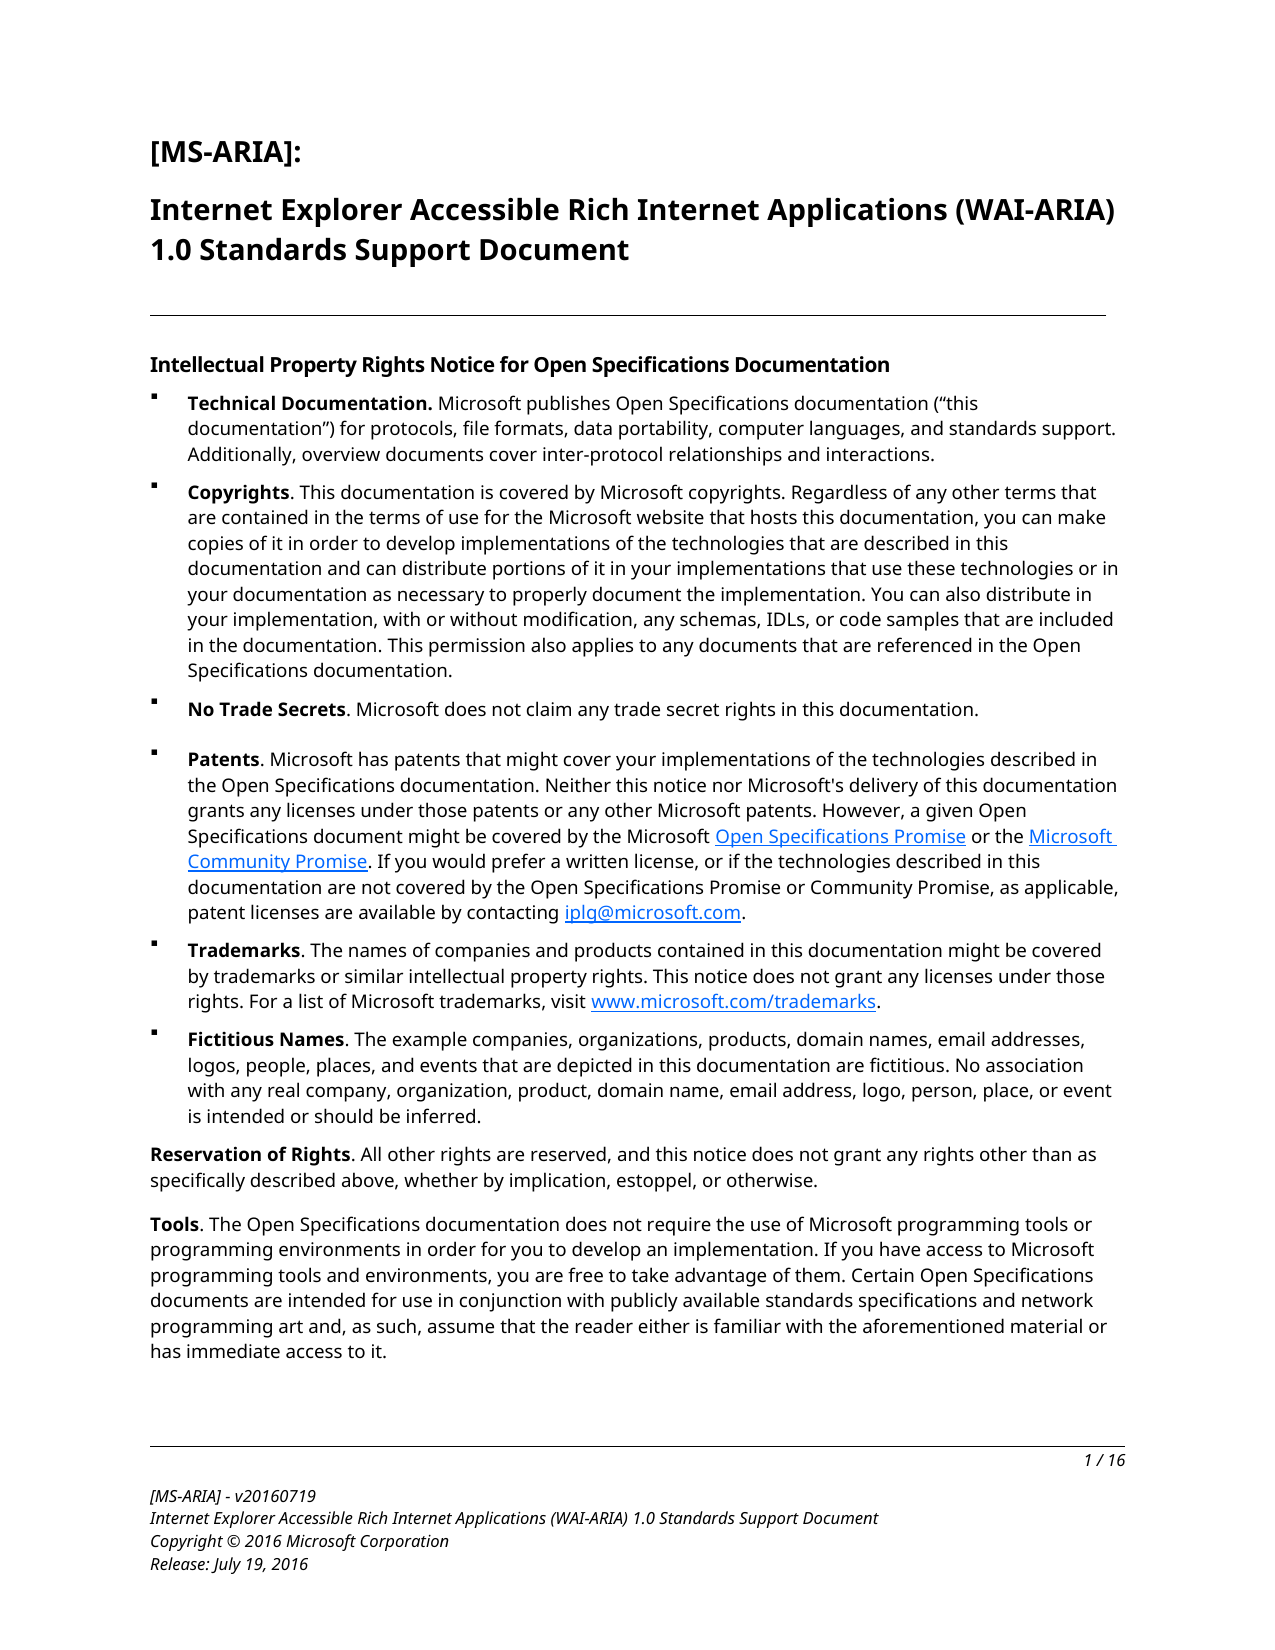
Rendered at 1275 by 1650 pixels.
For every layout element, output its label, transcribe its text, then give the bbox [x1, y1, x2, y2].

list Trademarks. The names of companies and products contained in this documentation might be covered by trademarks or similar intellectual property rights. This notice does not grant any licenses under those rights. For a list of Microsoft trademarks, visit www.microsoft.com/trademarks. [150, 938, 1125, 1014]
list Copyrights. This documentation is covered by Microsoft copyrights. Regardless of any other terms that are contained in the terms of use for the Microsoft website that hosts this documentation, you can make copies of it in order to develop implementations of the technologies that are described in this documentation and can distribute portions of it in your implementations that use these technologies or in your documentation as necessary to properly document the implementation. You can also distribute in your implementation, with or without modification, any schemas, IDLs, or code samples that are included in the documentation. This permission also applies to any documents that are referenced in the Open Specifications documentation. [150, 479, 1125, 683]
text Intellectual Property Rights Notice for Open Specifications Documentation [150, 350, 1125, 378]
text [MS-ARIA]: [150, 131, 1125, 171]
text Reservation of Rights. All other rights are reserved, and this notice does not grant any rights other than as specifically described above, whether by implication, estoppel, or otherwise. [150, 1141, 1125, 1192]
list Fictitious Names. The example companies, organizations, products, domain names, email addresses, logos, people, places, and events that are depicted in this documentation are fictitious. No association with any real company, organization, product, domain name, email address, logo, person, place, or event is intended or should be inferred. [150, 1027, 1125, 1129]
text Internet Explorer Accessible Rich Internet Applications (WAI-ARIA) 1.0 Standards Support Document [150, 190, 1125, 269]
text Tools. The Open Specifications documentation does not require the use of Microsoft programming tools or programming environments in order for you to develop an implementation. If you have access to Microsoft programming tools and environments, you are free to take advantage of them. Certain Open Specifications documents are intended for use in conjunction with publicly available standards specifications and network programming art and, as such, assume that the reader either is familiar with the aforementioned material or has immediate access to it. [150, 1211, 1125, 1364]
list Technical Documentation. Microsoft publishes Open Specifications documentation (“this documentation”) for protocols, file formats, data portability, computer languages, and standards support. Additionally, overview documents cover inter-protocol relationships and interactions. [150, 390, 1125, 467]
list Patents. Microsoft has patents that might cover your implementations of the technologies described in the Open Specifications documentation. Neither this notice nor Microsoft's delivery of this documentation grants any licenses under those patents or any other Microsoft patents. However, a given Open Specifications document might be covered by the Microsoft Open Specifications Promise or the Microsoft Community Promise. If you would prefer a written license, or if the technologies described in this documentation are not covered by the Open Specifications Promise or Community Promise, as applicable, patent licenses are available by contacting iplg@microsoft.com. [150, 747, 1125, 925]
list No Trade Secrets. Microsoft does not claim any trade secret rights in this documentation. [150, 696, 1125, 721]
